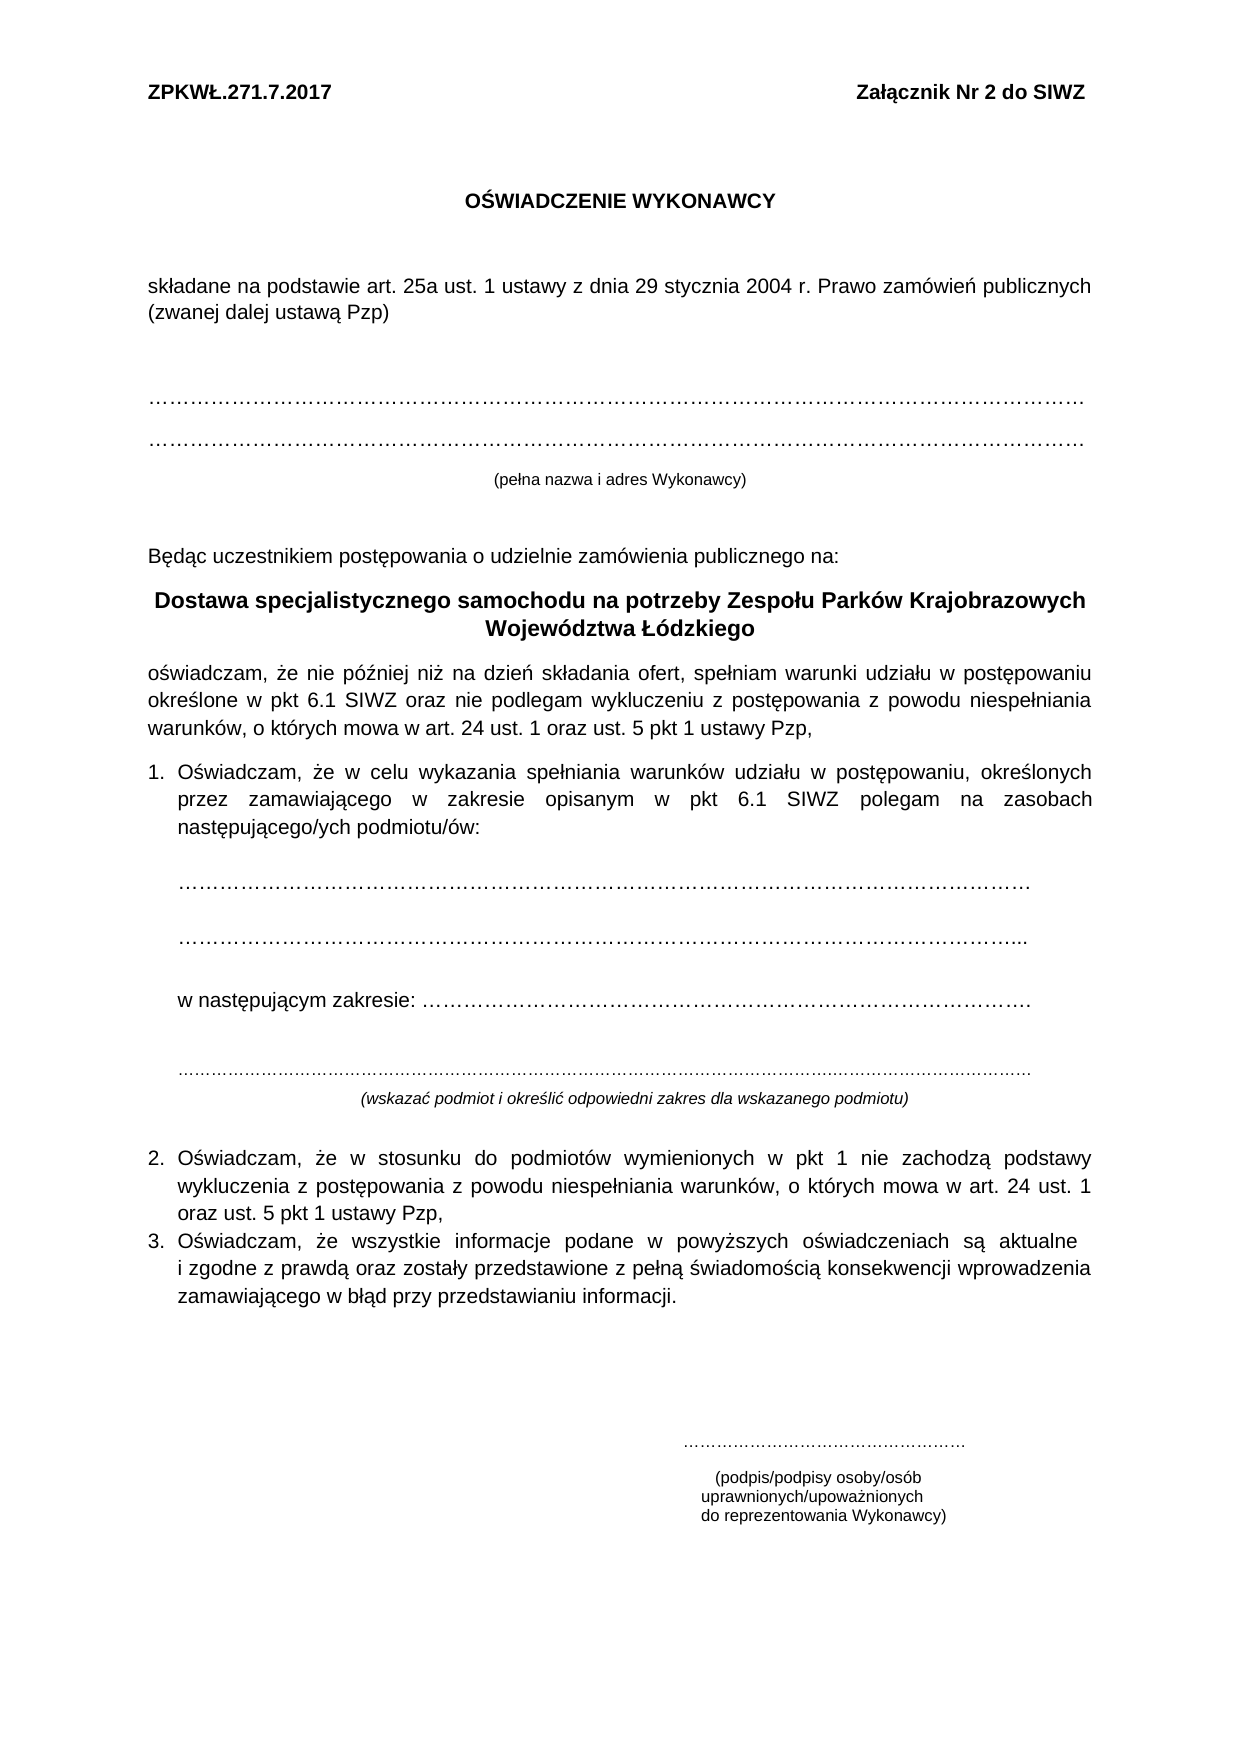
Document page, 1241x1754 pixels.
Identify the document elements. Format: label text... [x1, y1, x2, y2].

text Dostawa specjalistycznego samochodu na potrzeby Zespołu Parków Krajobrazowych Województwa Łódzkiego [148, 587, 1093, 642]
text ……………………………………………………………………………………………………………………… [148, 427, 1093, 451]
text ZPKWŁ.271.7.2017 Załącznik Nr 2 do SIWZ [148, 80, 1093, 104]
list …………………………………………………………………………………………………………… [177, 869, 1093, 893]
text do reprezentowania Wykonawcy) [664, 1506, 1093, 1525]
text OŚWIADCZENIE WYKONAWCY [148, 189, 1093, 213]
list …………………………………………………………………………………………………………... [177, 924, 1093, 948]
text składane na podstawie art. 25a ust. 1 ustawy z dnia 29 stycznia 2004 r. Prawo zamówień publicznych (zwanej dalej ustawą Pzp) [148, 274, 1093, 324]
text …………………………………………… [443, 1432, 1093, 1451]
list Oświadczam, że w stosunku do podmiotów wymienionych w pkt 1 nie zachodzą podstawy wykluczenia z postępowania z powodu niespełniania warunków, o których mowa w art. 24 ust. 1 oraz ust. 5 pkt 1 ustawy Pzp, [148, 1146, 1093, 1225]
text uprawnionych/upoważnionych [664, 1487, 1093, 1506]
text ……………………………………………………………………………………………………………………… [148, 385, 1093, 409]
text (podpis/podpisy osoby/osób [295, 1468, 1093, 1487]
text (wskazać podmiot i określić odpowiedni zakres dla wskazanego podmiotu) [148, 1089, 1093, 1108]
text w następującym zakresie: ……………………………………………………………………………. [148, 988, 1093, 1012]
text (pełna nazwa i adres Wykonawcy) [148, 470, 1093, 489]
list Oświadczam, że w celu wykazania spełniania warunków udziału w postępowaniu, określonych przez zamawiającego w zakresie opisanym w pkt 6.1 SIWZ polegam na zasobach następującego/ych podmiotu/ów: [148, 759, 1093, 838]
list Oświadczam, że wszystkie informacje podane w powyższych oświadczeniach są aktualne i zgodne z prawdą oraz zostały przedstawione z pełną świadomością konsekwencji wprowadzenia zamawiającego w błąd przy przedstawianiu informacji. [148, 1229, 1093, 1308]
text ……………………………………………………………………………………………………….……………………………… [148, 1060, 1093, 1079]
text oświadczam, że nie później niż na dzień składania ofert, spełniam warunki udziału w postępowaniu określone w pkt 6.1 SIWZ oraz nie podlegam wykluczeniu z postępowania z powodu niespełniania warunków, o których mowa w art. 24 ust. 1 oraz ust. 5 pkt 1 ustawy Pzp, [148, 660, 1093, 739]
text Będąc uczestnikiem postępowania o udzielnie zamówienia publicznego na: [148, 544, 1093, 568]
